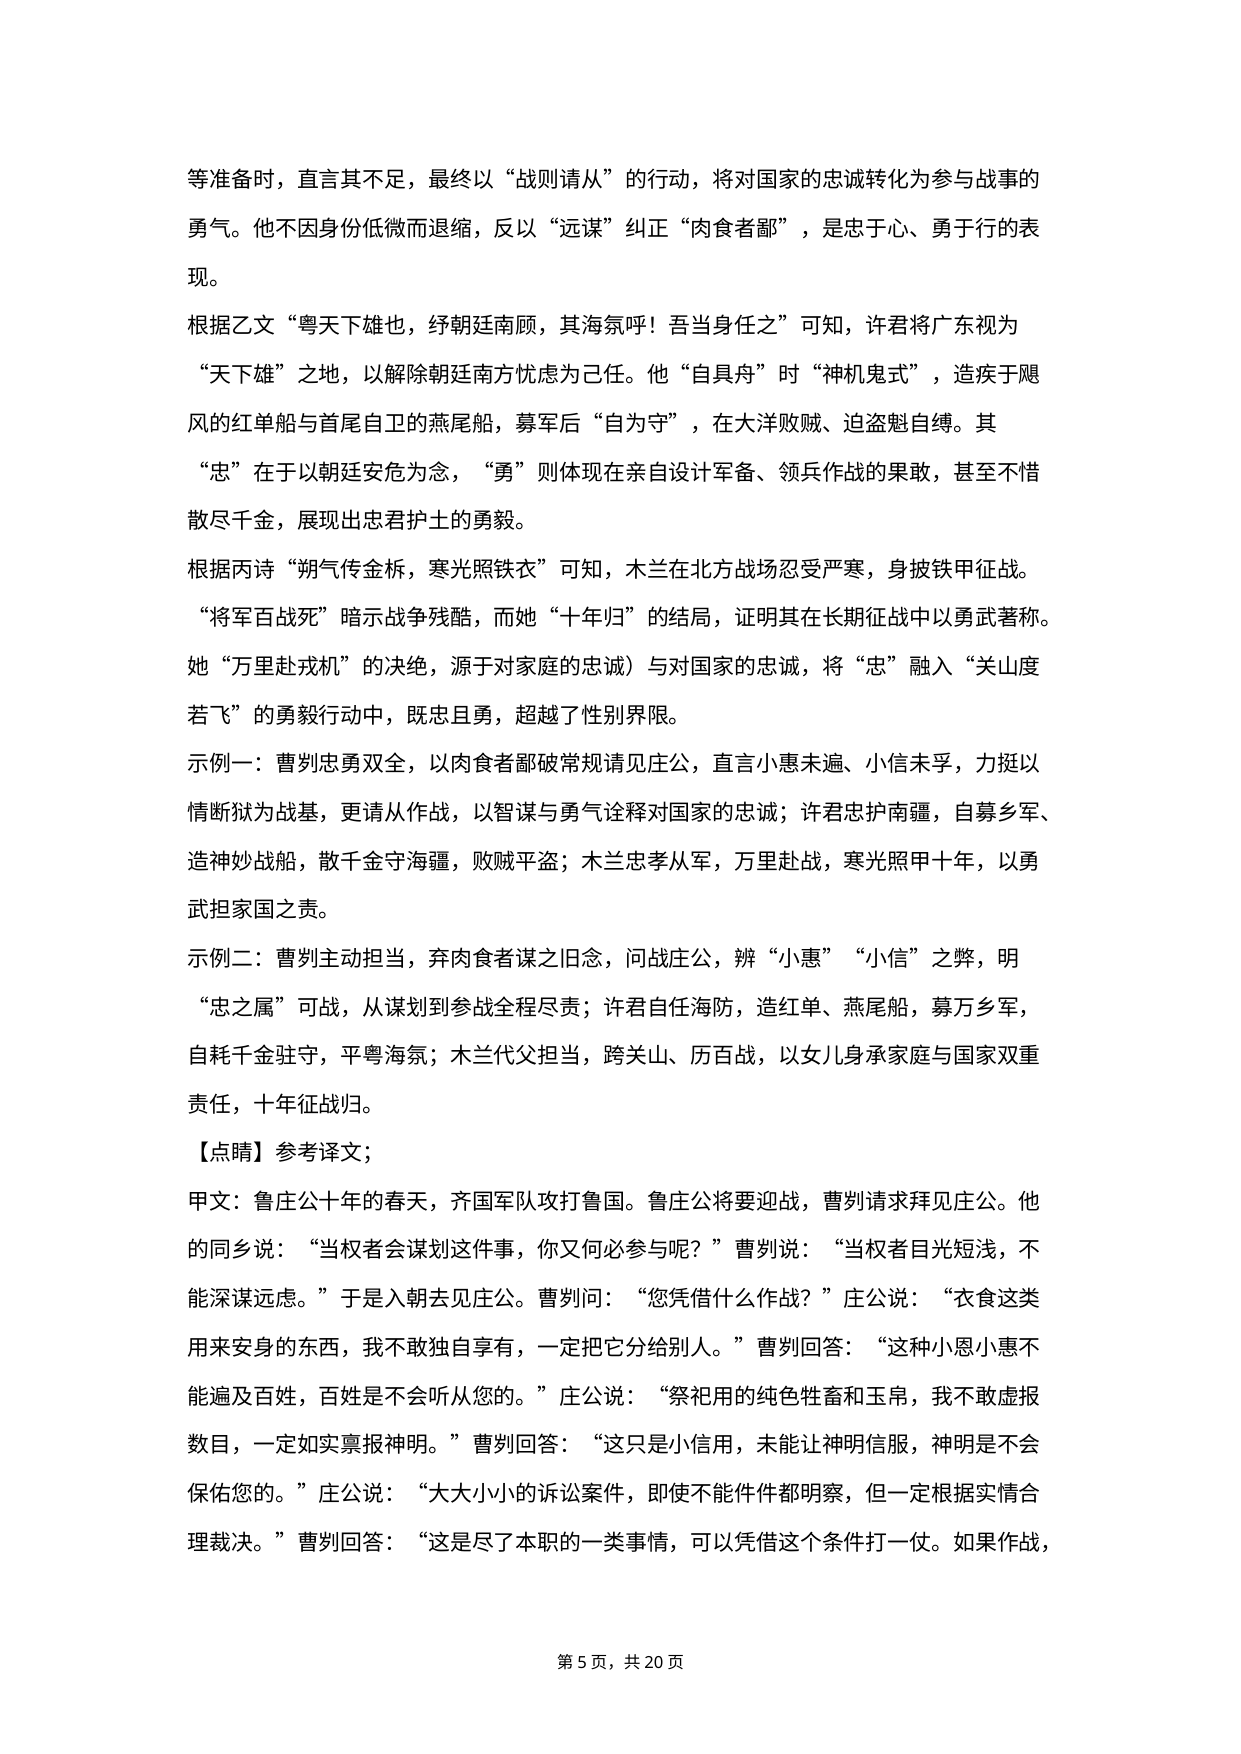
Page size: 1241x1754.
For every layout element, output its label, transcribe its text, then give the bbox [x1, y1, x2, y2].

text 示例一：曹刿忠勇双全，以肉食者鄙破常规请见庄公，直言小惠未遍、小信未孚，力挺以情断狱为战基，更请从作战，以智谋与勇气诠释对国家的忠诚；许君忠护南疆，自募乡军、造神妙战船，散千金守海疆，败贼平盗；木兰忠孝从军，万里赴战，寒光照甲十年，以勇武担家国之责。 [187, 746, 1053, 924]
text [187, 162, 1053, 292]
text 根据丙诗“朔气传金柝，寒光照铁衣”可知，木兰在北方战场忍受严寒，身披铁甲征战。“将军百战死”暗示战争残酷，而她“十年归”的结局，证明其在长期征战中以勇武著称。她“万里赴戎机”的决绝，源于对家庭的忠诚）与对国家的忠诚，将“忠”融入“关山度若飞”的勇毅行动中，既忠且勇，超越了性别界限。 [187, 551, 1053, 730]
text 【点睛】参考译文； [187, 1135, 1053, 1167]
text 示例二：曹刿主动担当，弃肉食者谋之旧念，问战庄公，辨“小惠”“小信”之弊，明“忠之属”可战，从谋划到参战全程尽责；许君自任海防，造红单、燕尾船，募万乡军，自耗千金驻守，平粤海氛；木兰代父担当，跨关山、历百战，以女儿身承家庭与国家双重责任，十年征战归。 [187, 940, 1053, 1119]
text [187, 1183, 1053, 1557]
text 根据乙文“粤天下雄也，纾朝廷南顾，其海氛呼！吾当身任之”可知，许君将广东视为“天下雄”之地，以解除朝廷南方忧虑为己任。他“自具舟”时“神机鬼式”，造疾于飓风的红单船与首尾自卫的燕尾船，募军后“自为守”，在大洋败贼、迫盗魁自缚。其“忠”在于以朝廷安危为念，“勇”则体现在亲自设计军备、领兵作战的果敢，甚至不惜散尽千金，展现出忠君护土的勇毅。 [187, 308, 1053, 535]
